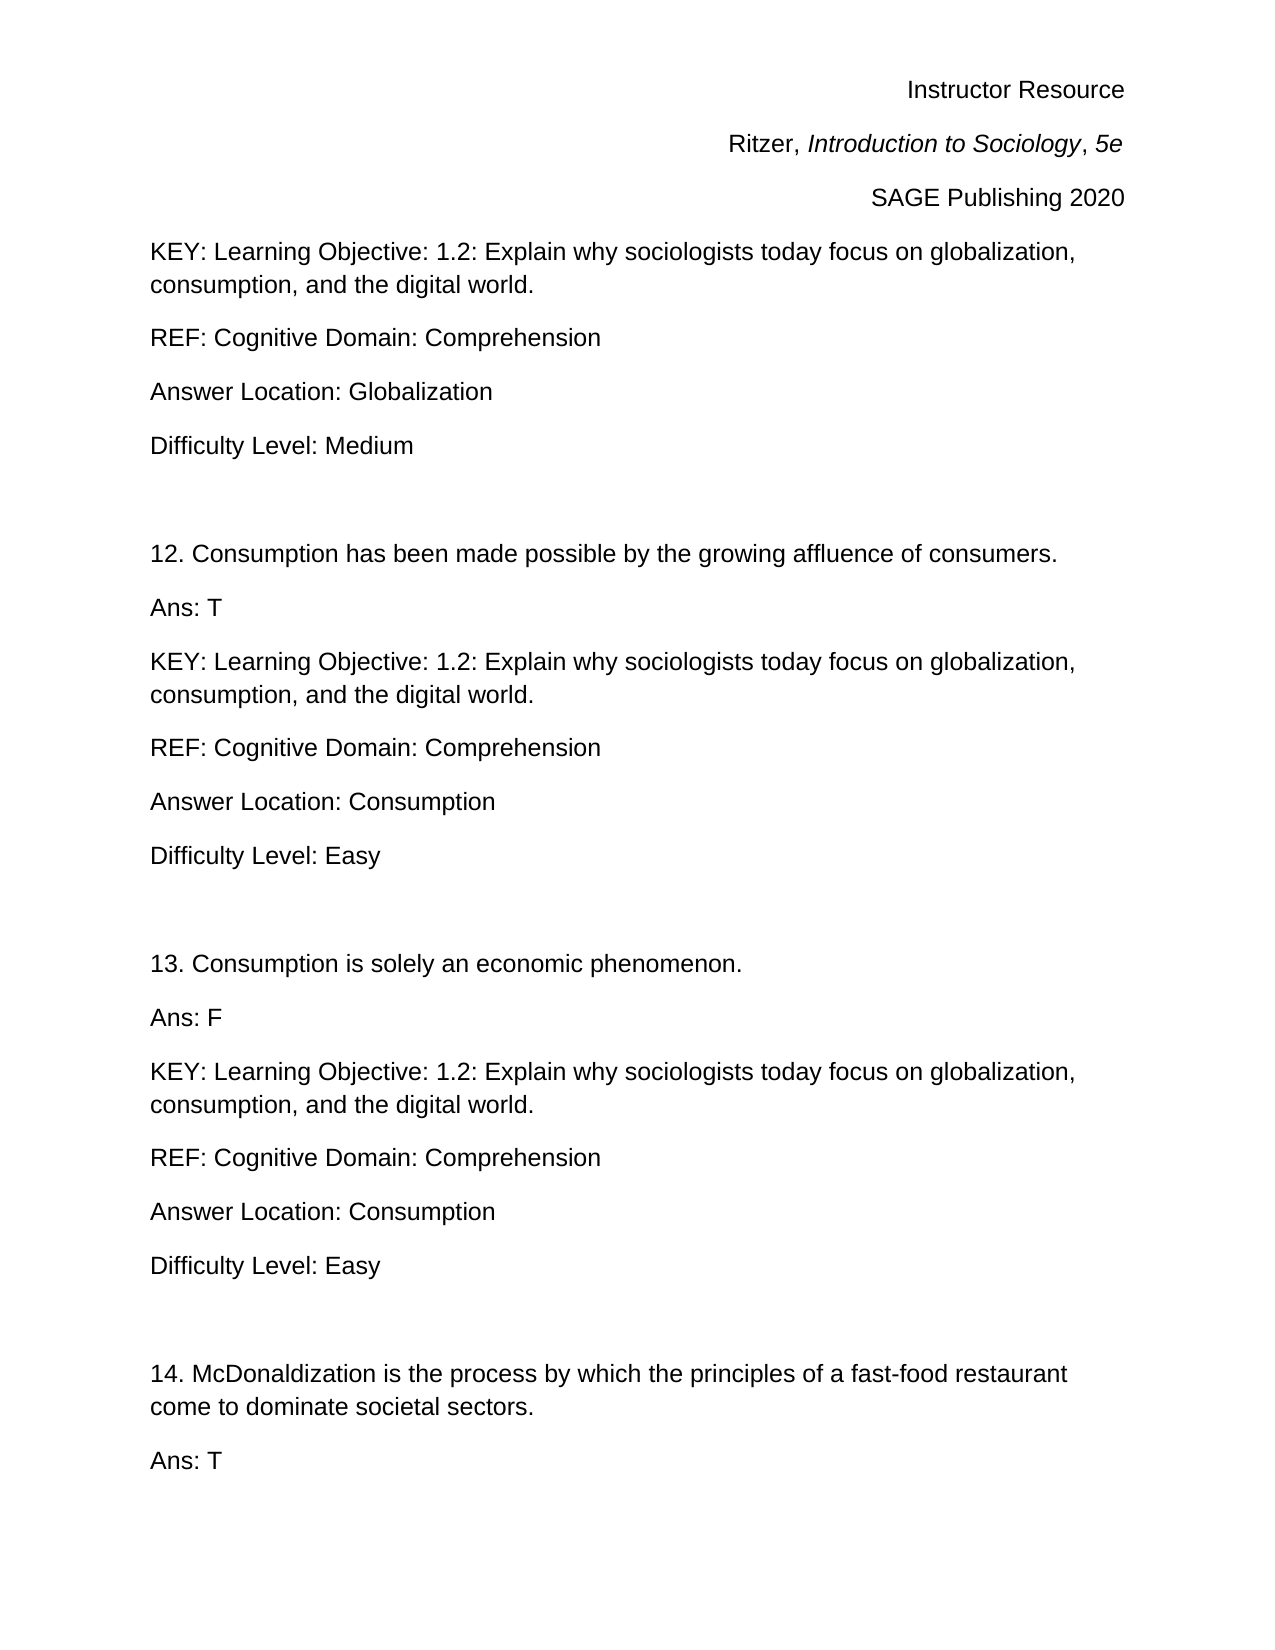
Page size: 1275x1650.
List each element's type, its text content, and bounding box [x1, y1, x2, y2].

text REF: Cognitive Domain: Comprehension [150, 1143, 1125, 1172]
text Answer Location: Consumption [150, 1197, 1125, 1226]
text KEY: Learning Objective: 1.2: Explain why sociologists today focus on globalization, consumption, and the digital world. [150, 1057, 1125, 1118]
text KEY: Learning Objective: 1.2: Explain why sociologists today focus on globalization, consumption, and the digital world. [150, 237, 1125, 298]
text Ans: T [150, 593, 1125, 621]
text Ans: F [150, 1003, 1125, 1031]
text Difficulty Level: Medium [150, 431, 1125, 460]
text Answer Location: Consumption [150, 787, 1125, 816]
text 14. McDonaldization is the process by which the principles of a fast-food restaurant come to dominate societal sectors. [150, 1359, 1125, 1421]
text Difficulty Level: Easy [150, 1251, 1125, 1280]
text REF: Cognitive Domain: Comprehension [150, 733, 1125, 762]
text REF: Cognitive Domain: Comprehension [150, 323, 1125, 352]
text KEY: Learning Objective: 1.2: Explain why sociologists today focus on globalization, consumption, and the digital world. [150, 647, 1125, 708]
text Answer Location: Globalization [150, 377, 1125, 406]
text Ans: T [150, 1446, 1125, 1474]
text 13. Consumption is solely an economic phenomenon. [150, 949, 1125, 978]
text Difficulty Level: Easy [150, 841, 1125, 870]
text 12. Consumption has been made possible by the growing affluence of consumers. [150, 539, 1125, 568]
